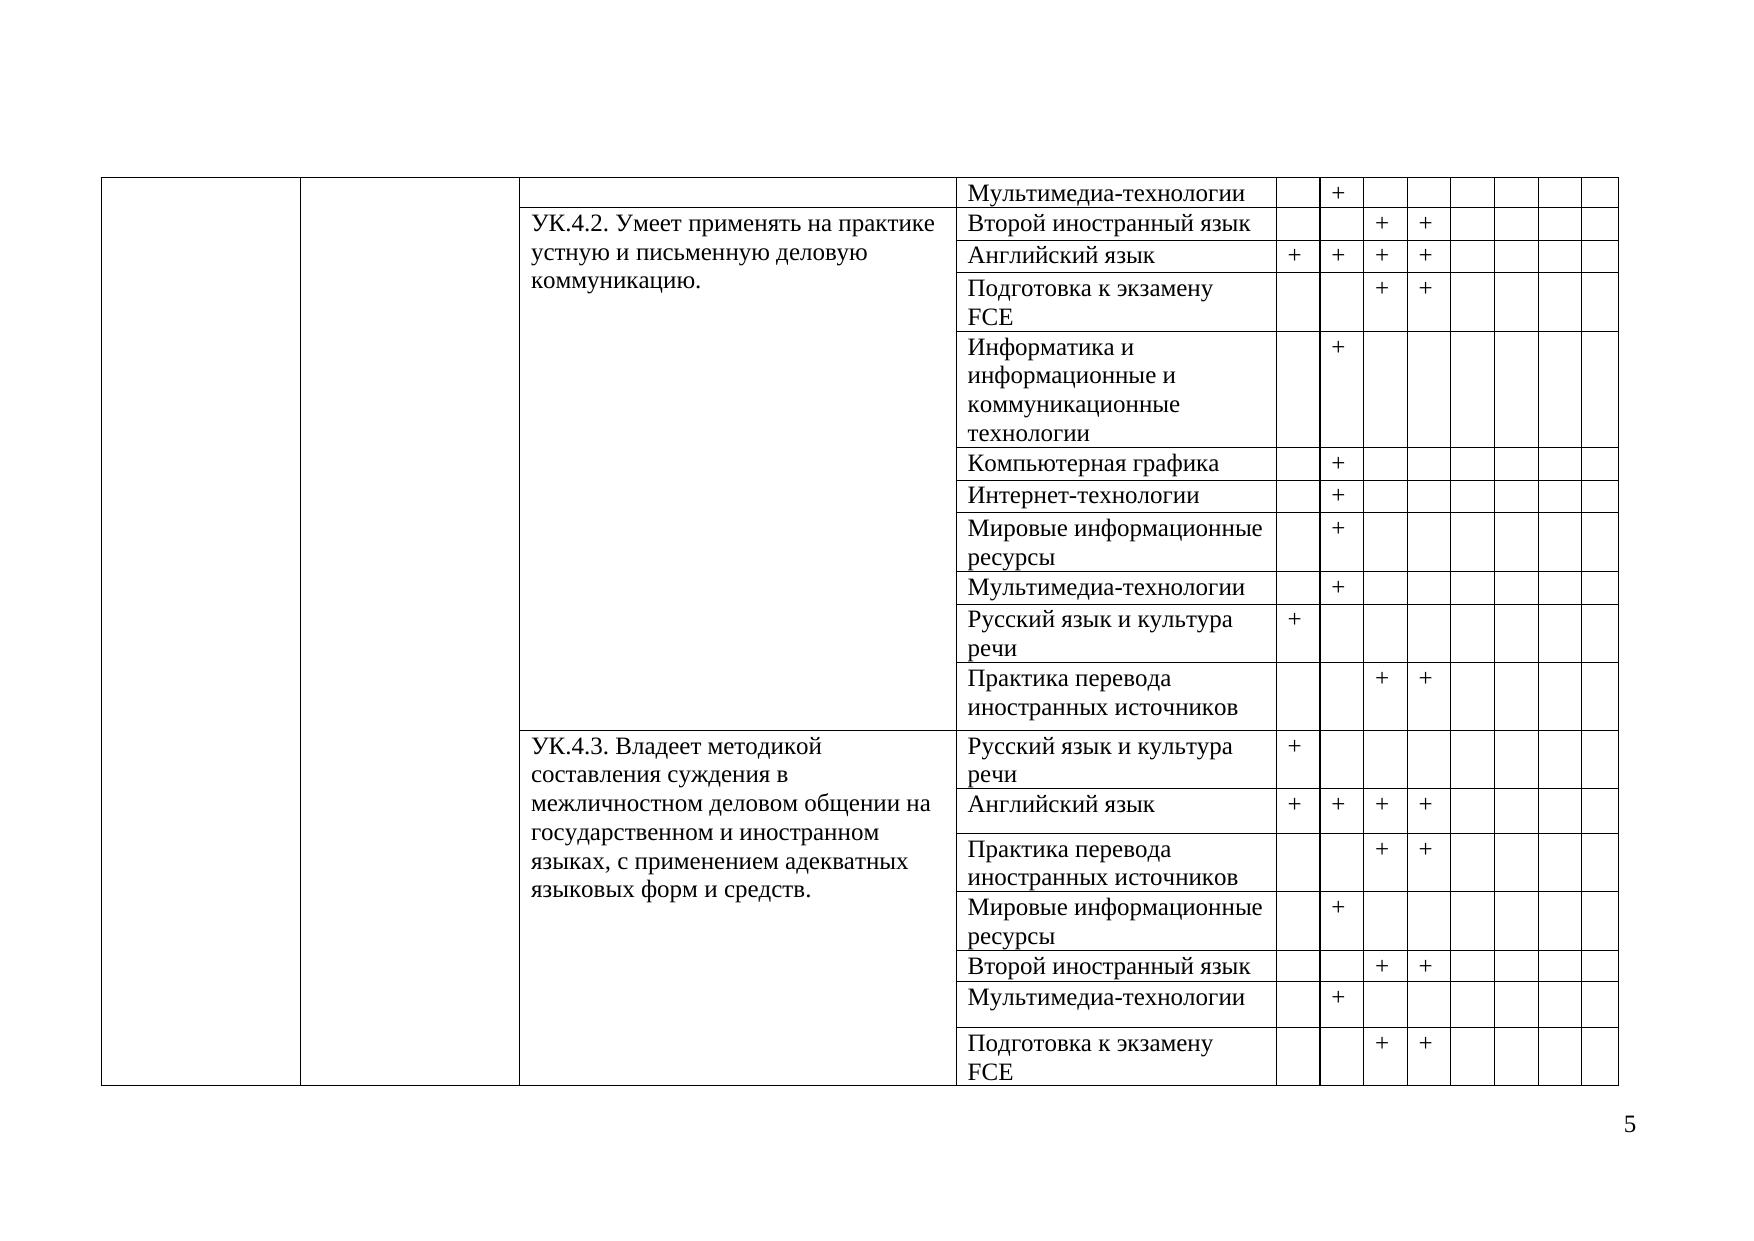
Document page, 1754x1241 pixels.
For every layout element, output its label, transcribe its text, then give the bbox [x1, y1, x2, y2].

table_cell [1277, 982, 1319, 1027]
table_cell [1451, 572, 1494, 603]
table_cell УК.4.3. Владеет методикой составления суждения в межличностном деловом общении на государственном и иностранном языках, с применением адекватных языковых форм и средств. [520, 731, 956, 1085]
table_cell + [1364, 208, 1407, 239]
table_cell [1495, 892, 1538, 950]
table_cell [1495, 789, 1538, 833]
table_cell + [1408, 241, 1450, 272]
table_cell [1321, 663, 1363, 730]
table_cell [1582, 1028, 1618, 1085]
table_cell [1539, 513, 1581, 571]
table_cell [1408, 572, 1450, 603]
table_cell [1364, 572, 1407, 603]
table_cell + [1364, 834, 1407, 891]
table_cell [1364, 448, 1407, 479]
table_cell Второй иностранный язык [957, 208, 1276, 239]
table_cell + [1321, 448, 1363, 479]
table_cell [1539, 892, 1581, 950]
table_cell + [1321, 481, 1363, 512]
table_cell УК.4.2. Умеет применять на практике устную и письменную деловую коммуникацию. [520, 208, 956, 730]
table_cell [1364, 892, 1407, 950]
table_cell + [1321, 892, 1363, 950]
table_cell + [1364, 663, 1407, 730]
table_cell [1582, 448, 1618, 479]
table_cell [1277, 273, 1319, 331]
table_cell [1321, 731, 1363, 788]
table_cell [1277, 892, 1319, 950]
table_cell [1451, 208, 1494, 239]
table_cell [1582, 789, 1618, 833]
table_cell [1582, 892, 1618, 950]
table_cell [1408, 513, 1450, 571]
table_cell [1539, 273, 1581, 331]
table_cell Подготовка к экзамену FCE [957, 1028, 1276, 1085]
table_cell [1451, 663, 1494, 730]
table_cell + [1408, 663, 1450, 730]
table_cell + [1408, 1028, 1450, 1085]
table_cell [1582, 663, 1618, 730]
table_cell Мультимедиа-технологии [957, 572, 1276, 603]
table_cell [1582, 481, 1618, 512]
table_cell [1495, 448, 1538, 479]
table_cell [1364, 332, 1407, 447]
table_cell [1451, 448, 1494, 479]
table_cell [1495, 1028, 1538, 1085]
table_cell [1495, 273, 1538, 331]
table_cell [1321, 605, 1363, 662]
table_cell [1495, 605, 1538, 662]
table_cell Мультимедиа-технологии [957, 982, 1276, 1027]
table_cell + [1321, 332, 1363, 447]
table_cell [1277, 663, 1319, 730]
table_cell [1451, 892, 1494, 950]
table_cell Мировые информационные ресурсы [957, 892, 1276, 950]
table_cell [1539, 789, 1581, 833]
table_cell Английский язык [957, 789, 1276, 833]
table_cell + [1364, 273, 1407, 331]
table_cell [1364, 178, 1407, 207]
table_cell Второй иностранный язык [957, 951, 1276, 981]
table_cell [1539, 448, 1581, 479]
table_cell [1277, 834, 1319, 891]
table_cell [1582, 834, 1618, 891]
table_cell [1364, 731, 1407, 788]
table_cell [1451, 834, 1494, 891]
table_cell [1364, 513, 1407, 571]
table_cell [1408, 731, 1450, 788]
table_cell [1321, 1028, 1363, 1085]
table_cell + [1277, 731, 1319, 788]
table_cell [1495, 951, 1538, 981]
table_cell [1539, 834, 1581, 891]
table_cell Интернет-технологии [957, 481, 1276, 512]
table_cell Компьютерная графика [957, 448, 1276, 479]
table_cell [1408, 982, 1450, 1027]
table_cell + [1408, 951, 1450, 981]
table_cell [1539, 241, 1581, 272]
table_cell [1495, 663, 1538, 730]
table_cell [1495, 481, 1538, 512]
table_cell [1539, 951, 1581, 981]
table_cell + [1321, 982, 1363, 1027]
table_cell [1408, 481, 1450, 512]
table_cell [1582, 332, 1618, 447]
table_cell + [1321, 178, 1363, 207]
table_cell [1277, 178, 1319, 207]
table_cell [1539, 572, 1581, 603]
table_cell + [1408, 273, 1450, 331]
table_cell [1495, 572, 1538, 603]
table_cell Подготовка к экзамену FCE [957, 273, 1276, 331]
table_cell [1451, 332, 1494, 447]
table_cell [1364, 605, 1407, 662]
table_cell [1539, 332, 1581, 447]
table_cell [1364, 481, 1407, 512]
table_cell Русский язык и культура речи [957, 731, 1276, 788]
table_cell [1582, 982, 1618, 1027]
table_cell [1539, 481, 1581, 512]
table_cell Русский язык и культура речи [957, 605, 1276, 662]
table_cell [1451, 178, 1494, 207]
table_cell [1321, 834, 1363, 891]
table_cell [1277, 572, 1319, 603]
table_cell + [1408, 834, 1450, 891]
table_cell [1495, 208, 1538, 239]
table_cell Практика перевода иностранных источников [957, 834, 1276, 891]
table_cell [1582, 273, 1618, 331]
table_cell [1451, 481, 1494, 512]
table_cell [1451, 982, 1494, 1027]
table_cell [1277, 1028, 1319, 1085]
table_cell [1321, 273, 1363, 331]
table_cell [1539, 605, 1581, 662]
table_cell [1495, 982, 1538, 1027]
table_cell [1277, 481, 1319, 512]
table_cell [1451, 273, 1494, 331]
table_cell [1539, 663, 1581, 730]
table_cell [1495, 513, 1538, 571]
table_cell [1582, 731, 1618, 788]
table_cell [1582, 178, 1618, 207]
table_cell [1277, 513, 1319, 571]
table_cell [1451, 605, 1494, 662]
table_cell [1495, 332, 1538, 447]
table_cell + [1277, 605, 1319, 662]
table_cell [1277, 448, 1319, 479]
table_cell + [1364, 1028, 1407, 1085]
table_cell [1495, 241, 1538, 272]
table_cell [1408, 605, 1450, 662]
table_cell [1364, 982, 1407, 1027]
table_cell [1408, 332, 1450, 447]
table_cell [1277, 951, 1319, 981]
table_cell [1539, 731, 1581, 788]
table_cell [957, 332, 1276, 447]
table_cell + [1408, 208, 1450, 239]
table_cell [1451, 951, 1494, 981]
table_cell [1408, 448, 1450, 479]
table_cell [1495, 178, 1538, 207]
table_cell + [1321, 789, 1363, 833]
table_cell Практика перевода иностранных источников [957, 663, 1276, 730]
table_cell [1451, 241, 1494, 272]
table_cell [1539, 982, 1581, 1027]
table_cell [1451, 789, 1494, 833]
table_cell [1277, 208, 1319, 239]
table_cell [1539, 178, 1581, 207]
table_cell [1582, 572, 1618, 603]
table_cell [1495, 834, 1538, 891]
table_cell Мультимедиа-технологии [957, 178, 1276, 207]
table_cell [1582, 241, 1618, 272]
table_cell + [1321, 241, 1363, 272]
table_cell [1539, 208, 1581, 239]
table_cell + [1277, 789, 1319, 833]
table_cell [1582, 208, 1618, 239]
table_cell + [1321, 572, 1363, 603]
table_cell [1582, 605, 1618, 662]
table_cell + [1364, 789, 1407, 833]
table_cell + [1321, 513, 1363, 571]
table_cell [1582, 513, 1618, 571]
table_cell + [1364, 241, 1407, 272]
table_cell + [1364, 951, 1407, 981]
table_cell [1539, 1028, 1581, 1085]
table_cell + [1408, 789, 1450, 833]
table_cell [1408, 892, 1450, 950]
table_cell [1582, 951, 1618, 981]
table_cell [1277, 332, 1319, 447]
table_cell [1451, 1028, 1494, 1085]
table_cell Мировые информационные ресурсы [957, 513, 1276, 571]
table_cell [1321, 208, 1363, 239]
table_cell [1408, 178, 1450, 207]
table_cell Английский язык [957, 241, 1276, 272]
table_cell + [1277, 241, 1319, 272]
table_cell [1451, 731, 1494, 788]
table_cell [1495, 731, 1538, 788]
table_cell [1451, 513, 1494, 571]
table_cell [1321, 951, 1363, 981]
